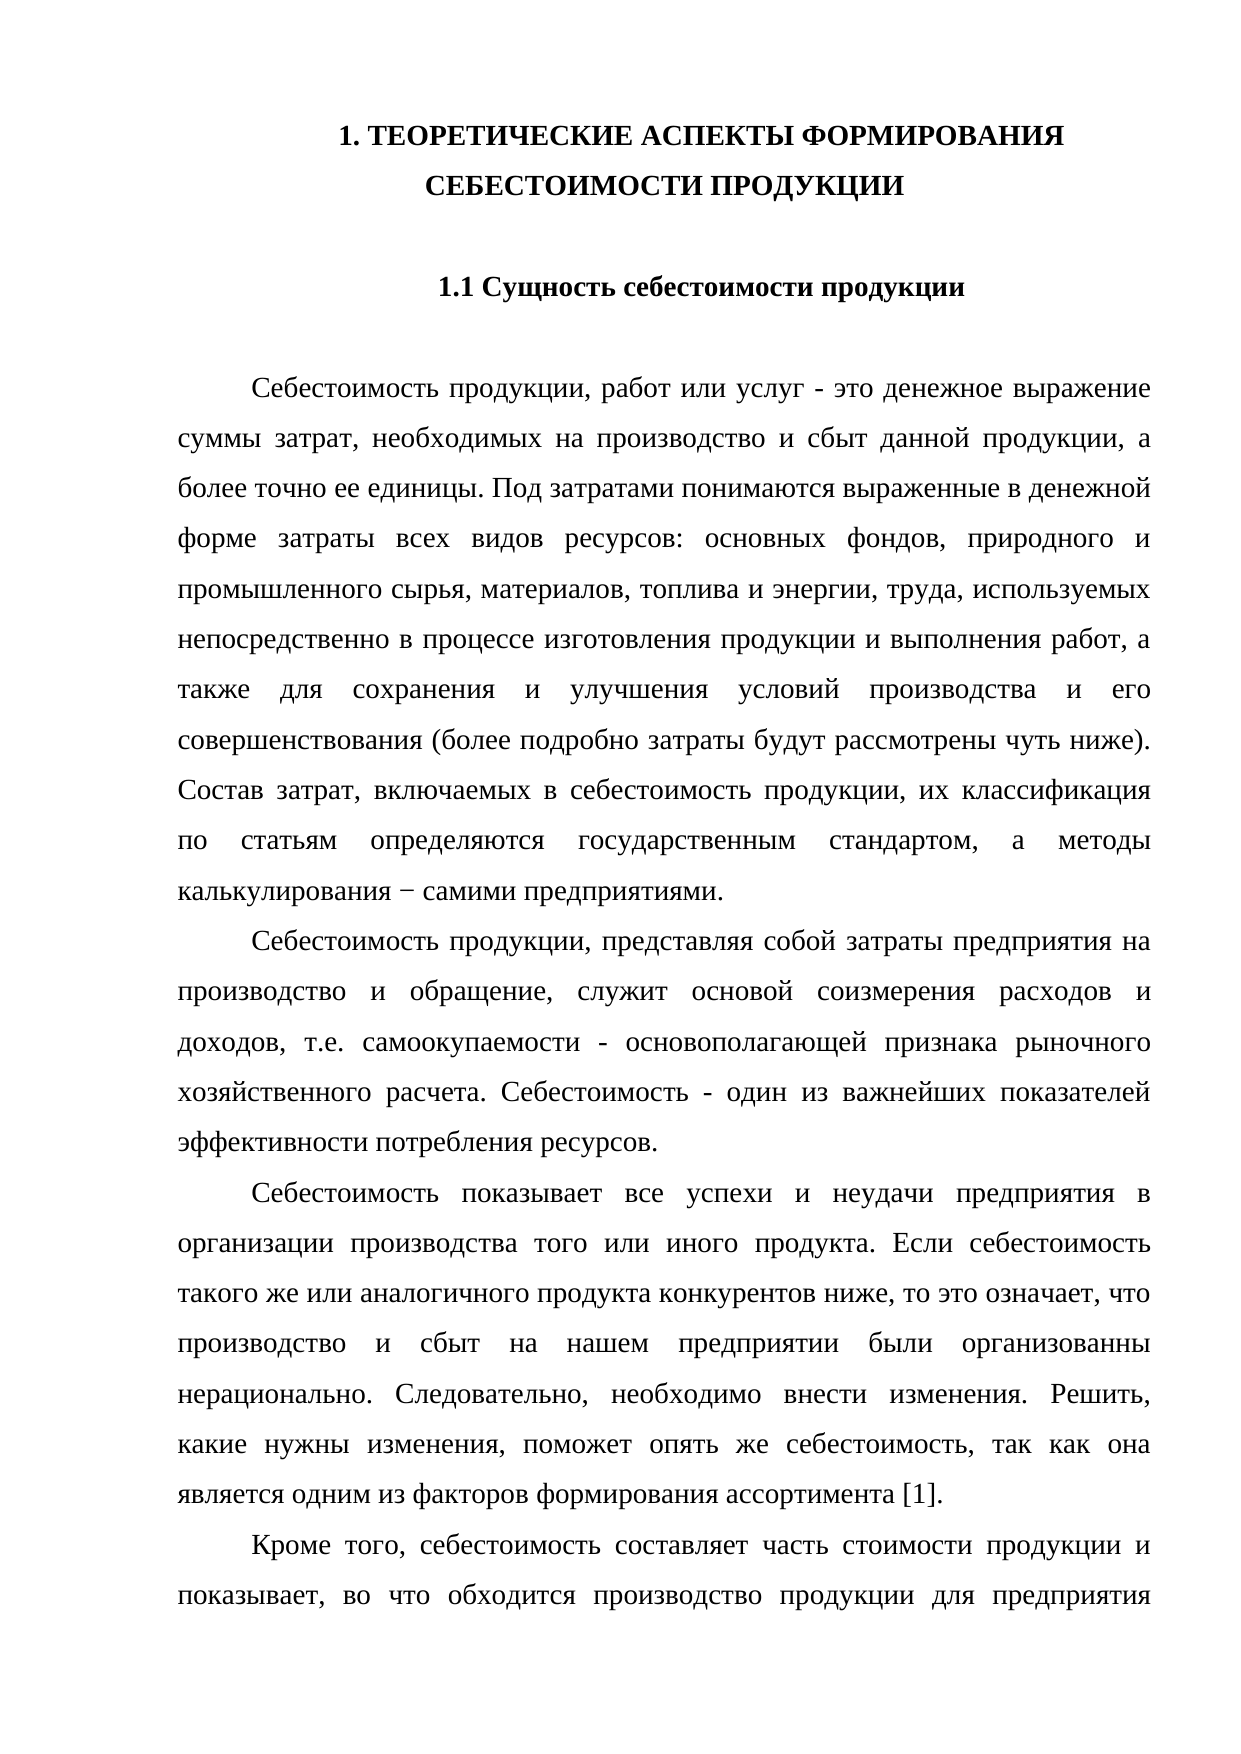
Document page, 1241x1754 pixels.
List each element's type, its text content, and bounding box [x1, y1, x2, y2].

text 1.1 Сущность себестоимости продукции [177, 269, 1152, 303]
text Себестоимость показывает все успехи и неудачи предприятия в организации производства того или иного продукта. Если себестоимость такого же или аналогичного продукта конкурентов ниже, то это означает, что производство и сбыт на нашем предприятии были организованны нерационально. Следовательно, необходимо внести изменения. Решить, какие нужны изменения, поможет опять же себестоимость, так как она является одним из факторов формирования ассортимента [1]. [177, 1175, 1152, 1510]
text Себестоимость продукции, представляя собой затраты предприятия на производство и обращение, служит основой соизмерения расходов и доходов, т.е. самоокупаемости - основополагающей признака рыночного хозяйственного расчета. Себестоимость - один из важнейших показателей эффективности потребления ресурсов. [177, 923, 1152, 1158]
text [177, 1527, 1152, 1611]
text 1. ТЕОРЕТИЧЕСКИЕ АСПЕКТЫ ФОРМИРОВАНИЯ СЕБЕСТОИМОСТИ ПРОДУКЦИИ [177, 118, 1152, 202]
text Себестоимость продукции, работ или услуг - это денежное выражение суммы затрат, необходимых на производство и сбыт данной продукции, а более точно ее единицы. Под затратами понимаются выраженные в денежной форме затраты всех видов ресурсов: основных фондов, природного и промышленного сырья, материалов, топлива и энергии, труда, используемых непосредственно в процессе изготовления продукции и выполнения работ, а также для сохранения и улучшения условий производства и его совершенствования (более подробно затраты будут рассмотрены чуть ниже). Состав затрат, включаемых в себестоимость продукции, их классификация по статьям определяются государственным стандартом, а методы калькулирования − самими предприятиями. [177, 370, 1152, 906]
